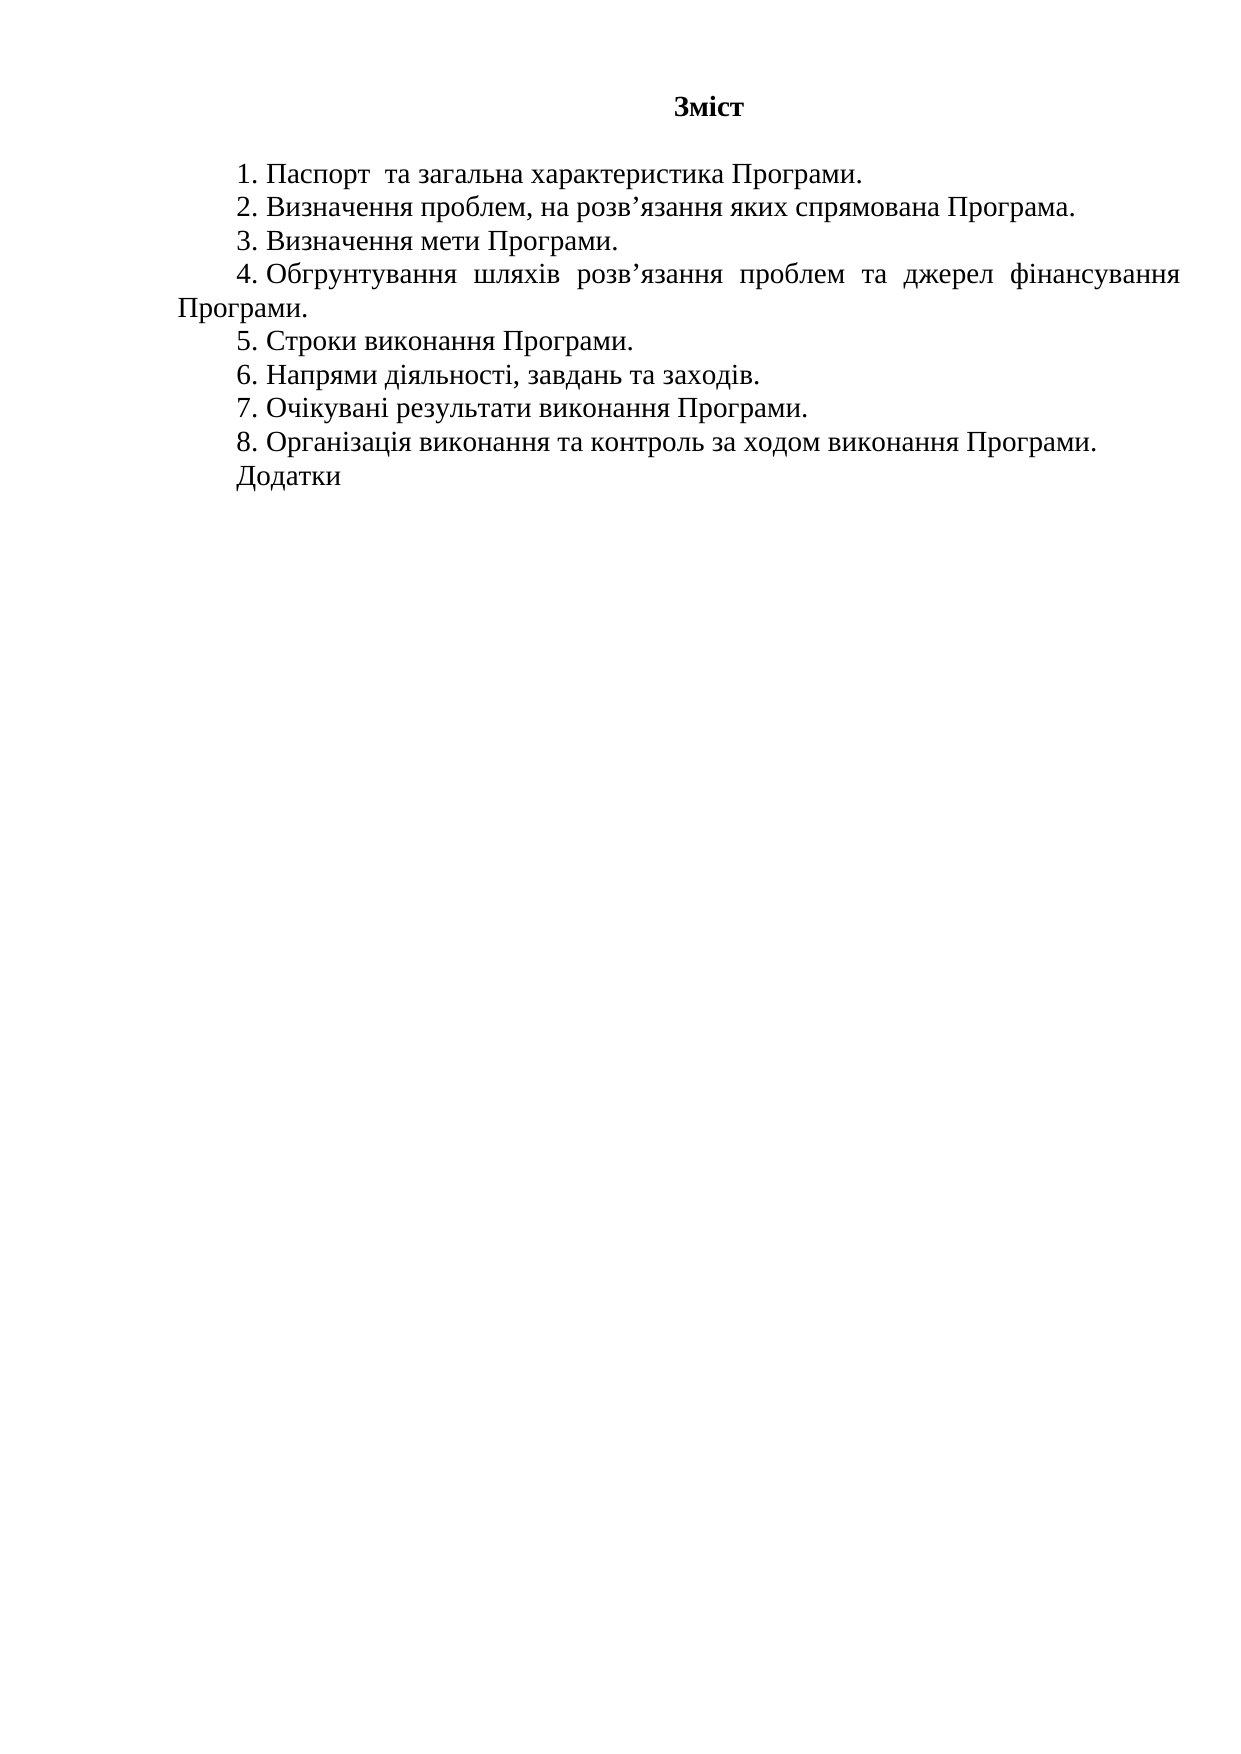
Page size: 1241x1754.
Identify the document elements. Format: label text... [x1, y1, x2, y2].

text Додатки [177, 458, 1181, 491]
list Організація виконання та контроль за ходом виконання Програми. [177, 424, 1181, 458]
list Паспорт та загальна характеристика Програми. [177, 156, 1181, 189]
list Обгрунтування шляхів розв’язання проблем та джерел фінансування Програми. [177, 256, 1181, 323]
list Очікувані результати виконання Програми. [177, 391, 1181, 424]
text Зміст [177, 89, 1181, 122]
list Визначення проблем, на розв’язання яких спрямована Програма. [177, 189, 1181, 223]
list Напрями діяльності, завдань та заходів. [177, 357, 1181, 391]
list Визначення мети Програми. [177, 223, 1181, 256]
list Строки виконання Програми. [177, 323, 1181, 357]
